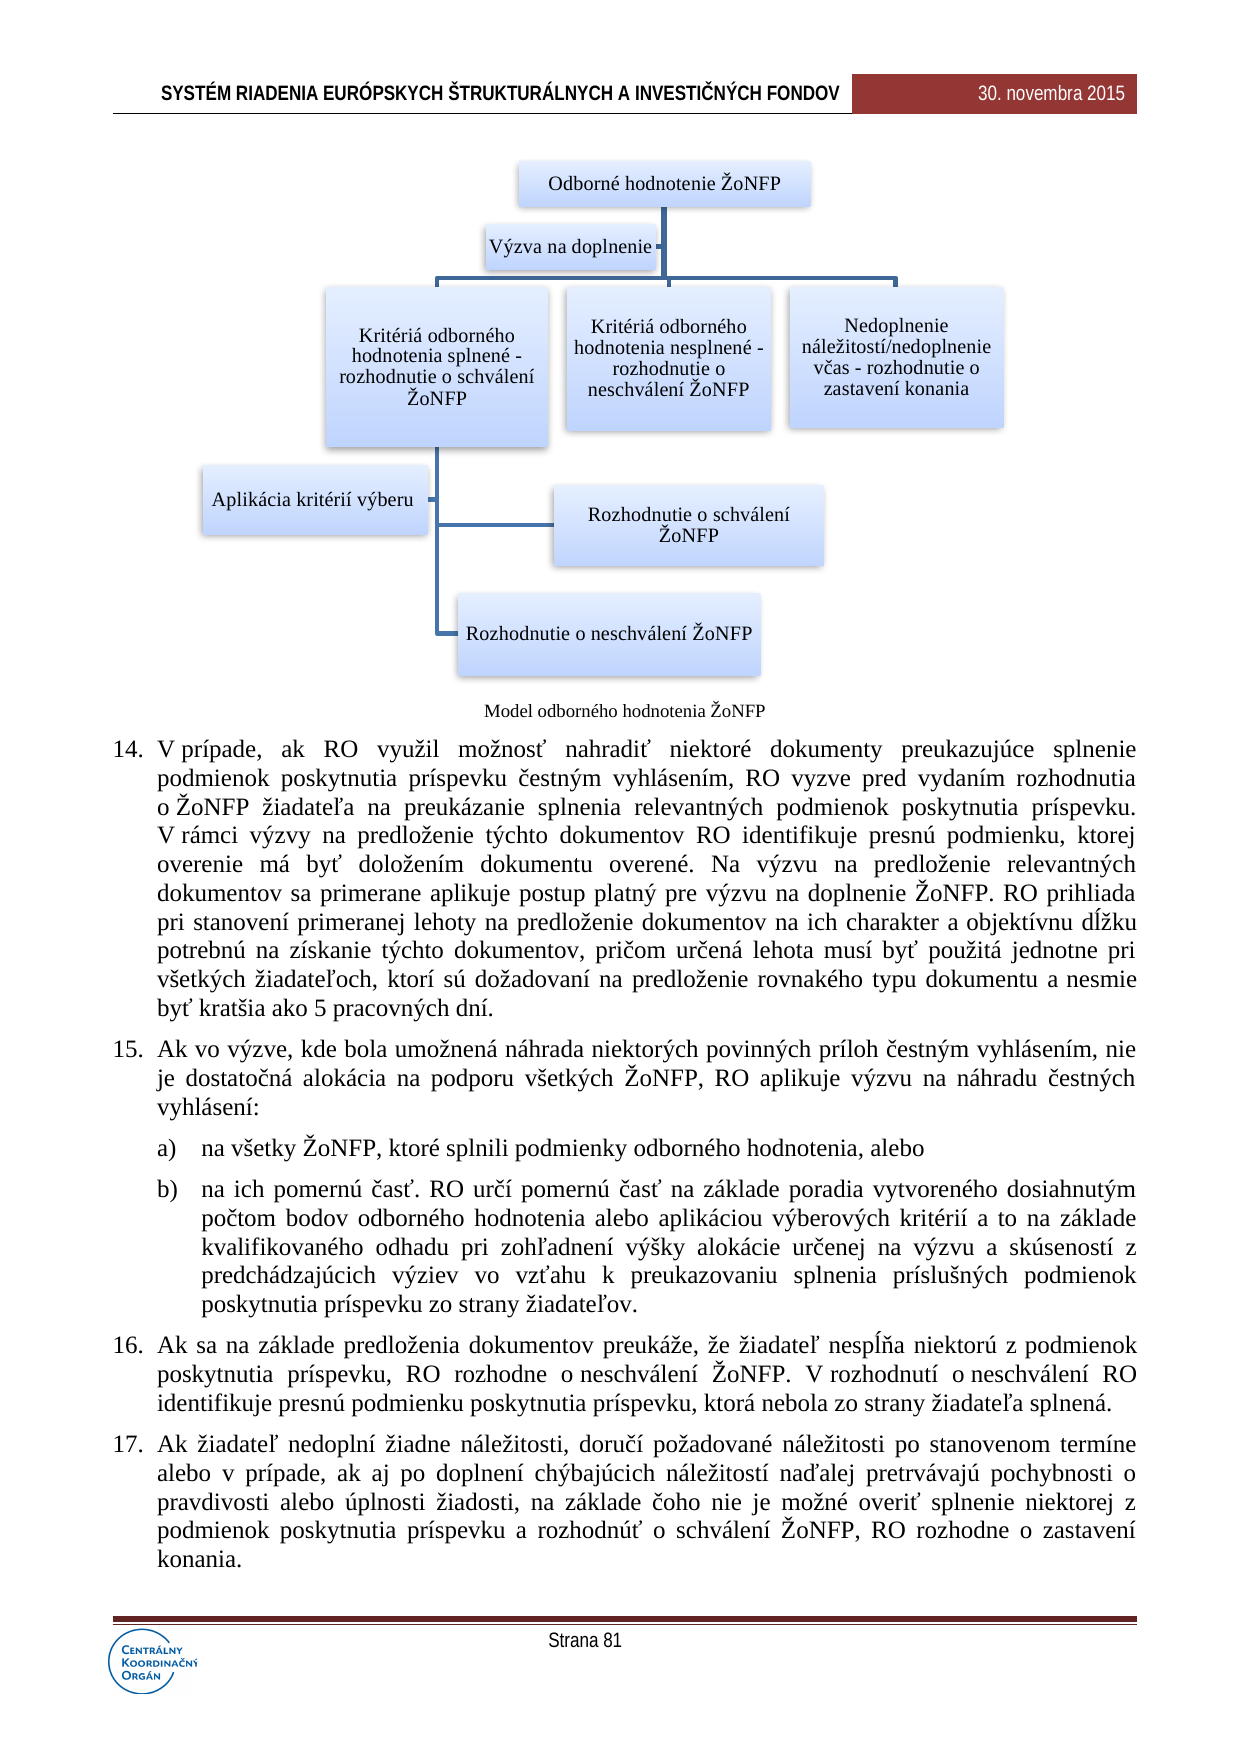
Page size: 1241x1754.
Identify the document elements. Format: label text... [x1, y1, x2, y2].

list V prípade, ak RO využil možnosť nahradiť niektoré dokumenty preukazujúce splnenie podmienok poskytnutia príspevku čestným vyhlásením, RO vyzve pred vydaním rozhodnutia o ŽoNFP žiadateľa na preukázanie splnenia relevantných podmienok poskytnutia príspevku. V rámci výzvy na predloženie týchto dokumentov RO identifikuje presnú podmienku, ktorej overenie má byť doložením dokumentu overené. Na výzvu na predloženie relevantných dokumentov sa primerane aplikuje postup platný pre výzvu na doplnenie ŽoNFP. RO prihliada pri stanovení primeranej lehoty na predloženie dokumentov na ich charakter a objektívnu dĺžku potrebnú na získanie týchto dokumentov, pričom určená lehota musí byť použitá jednotne pri všetkých žiadateľoch, ktorí sú dožadovaní na predloženie rovnakého typu dokumentu a nesmie byť kratšia ako 5 pracovných dní. [112, 734, 1137, 1022]
picture [106, 1627, 198, 1693]
list Ak vo výzve, kde bola umožnená náhrada niektorých povinných príloh čestným vyhlásením, nie je dostatočná alokácia na podporu všetkých ŽoNFP, RO aplikuje výzvu na náhradu čestných vyhlásení: [112, 1034, 1137, 1120]
list na ich pomernú časť. RO určí pomernú časť na základe poradia vytvoreného dosiahnutým počtom bodov odborného hodnotenia alebo aplikáciou výberových kritérií a to na základe kvalifikovaného odhadu pri zohľadnení výšky alokácie určenej na výzvu a skúseností z predchádzajúcich výziev vo vzťahu k preukazovaniu splnenia príslušných podmienok poskytnutia príspevku zo strany žiadateľov. [157, 1174, 1137, 1318]
list na všetky ŽoNFP, ktoré splnili podmienky odborného hodnotenia, alebo [157, 1133, 1137, 1162]
text Model odborného hodnotenia ŽoNFP [112, 700, 1137, 722]
list Ak žiadateľ nedoplní žiadne náležitosti, doručí požadované náležitosti po stanovenom termíne alebo v prípade, ak aj po doplnení chýbajúcich náležitostí naďalej pretrvávajú pochybnosti o pravdivosti alebo úplnosti žiadosti, na základe čoho nie je možné overiť splnenie niektorej z podmienok poskytnutia príspevku a rozhodnúť o schválení ŽoNFP, RO rozhodne o zastavení konania. [112, 1429, 1137, 1573]
list Ak sa na základe predloženia dokumentov preukáže, že žiadateľ nespĺňa niektorú z podmienok poskytnutia príspevku, RO rozhodne o neschválení ŽoNFP. V rozhodnutí o neschválení RO identifikuje presnú podmienku poskytnutia príspevku, ktorá nebola zo strany žiadateľa splnená. [112, 1330, 1137, 1417]
